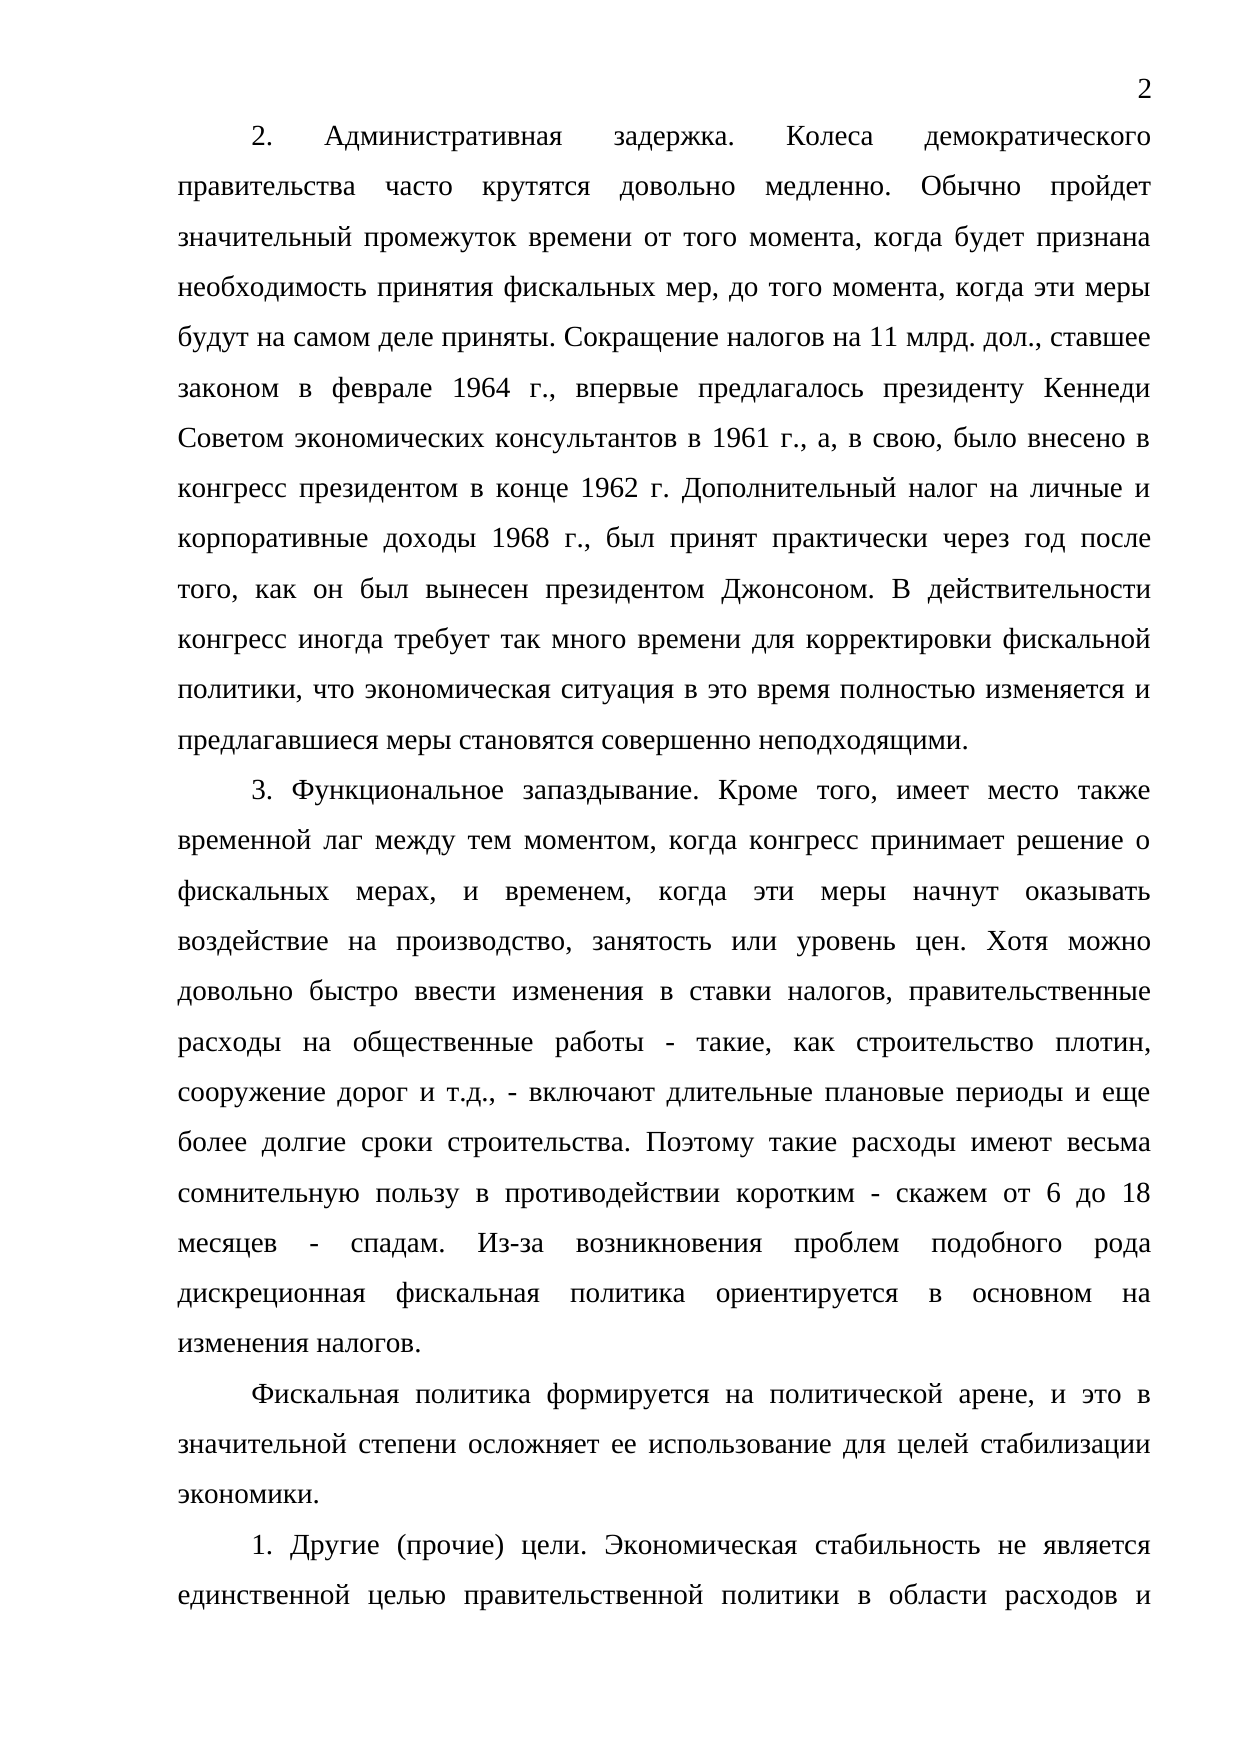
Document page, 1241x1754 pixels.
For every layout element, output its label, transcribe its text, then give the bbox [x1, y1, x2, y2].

text Фискальная политика формируется на политической арене, и это в значительной степени осложняет ее использование для целей стабилизации экономики. [177, 1376, 1152, 1510]
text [177, 1527, 1152, 1611]
text 2. Административная задержка. Колеса демократического правительства часто крутятся довольно медленно. Обычно пройдет значительный промежуток времени от того момента, когда будет признана необходимость принятия фискальных мер, до того момента, когда эти меры будут на самом деле приняты. Сокращение налогов на 11 млрд. дол., ставшее законом в феврале 1964 г., впервые предлагалось президенту Кеннеди Советом экономических консультантов в 1961 г., а, в свою, было внесено в конгресс президентом в конце 1962 г. Дополнительный налог на личные и корпоративные доходы 1968 г., был принят практически через год после того, как он был вынесен президентом Джонсоном. В действительности конгресс иногда требует так много времени для корректировки фискальной политики, что экономическая ситуация в это время полностью изменяется и предлагавшиеся меры становятся совершенно неподходящими. [177, 118, 1152, 755]
text 3. Функциональное запаздывание. Кроме того, имеет место также временной лаг между тем моментом, когда конгресс принимает решение о фискальных мерах, и временем, когда эти меры начнут оказывать воздействие на производство, занятость или уровень цен. Хотя можно довольно быстро ввести изменения в ставки налогов, правительственные расходы на общественные работы - такие, как строительство плотин, сооружение дорог и т.д., - включают длительные плановые периоды и еще более долгие сроки строительства. Поэтому такие расходы имеют весьма сомнительную пользу в противодействии коротким - скажем от 6 до 18 месяцев - спадам. Из-за возникновения проблем подобного рода дискреционная фискальная политика ориентируется в основном на изменения налогов. [177, 772, 1152, 1359]
